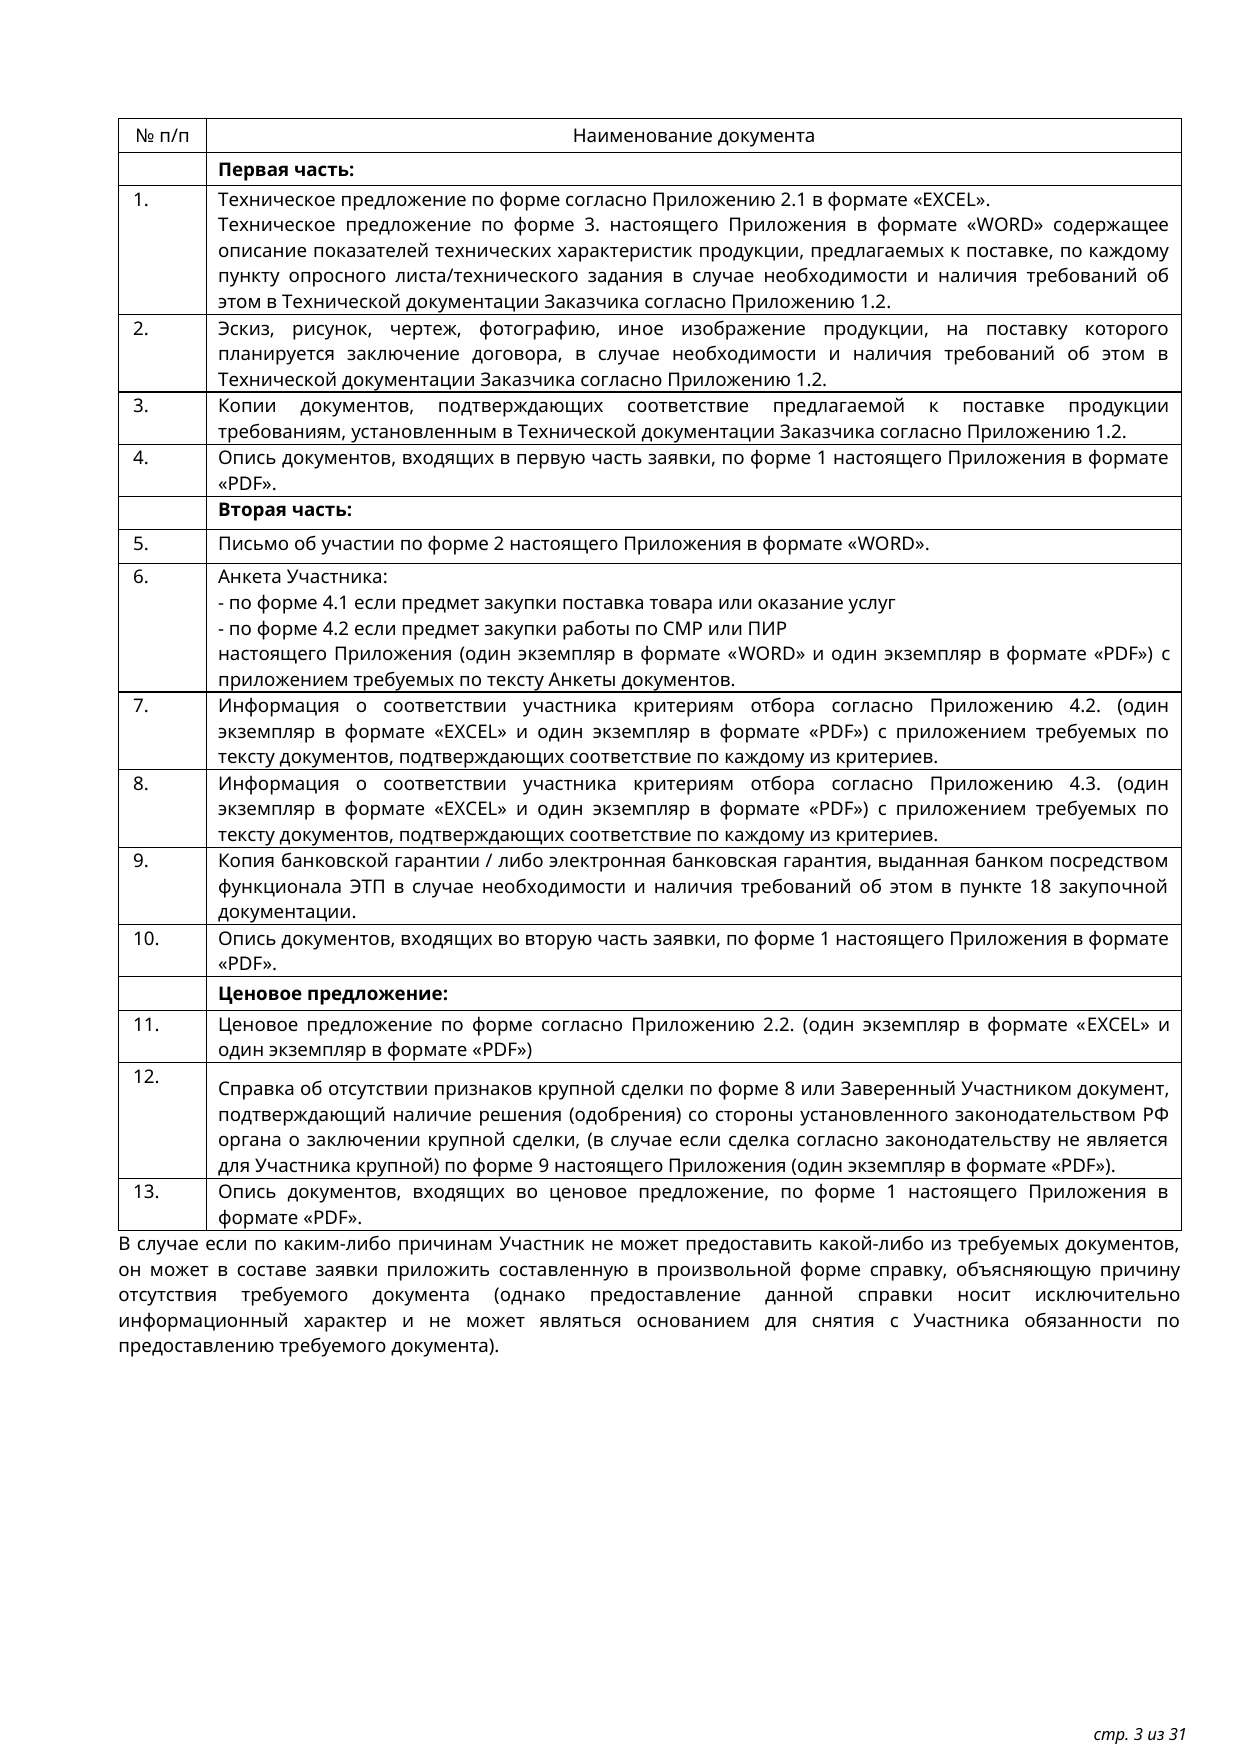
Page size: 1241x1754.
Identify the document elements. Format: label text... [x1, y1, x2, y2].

table_cell Информация о соответствии участника критериям отбора согласно Приложению 4.2. (один экземпляр в формате «EXCEL» и один экземпляр в формате «PDF») с приложением требуемых по тексту документов, подтверждающих соответствие по каждому из критериев. [207, 693, 1181, 769]
table_cell Справка об отсутствии признаков крупной сделки по форме 8 или Заверенный Участником документ, подтверждающий наличие решения (одобрения) со стороны установленного законодательством РФ органа о заключении крупной сделки, (в случае если сделка согласно законодательству не является для Участника крупной) по форме 9 настоящего Приложения (один экземпляр в формате «PDF»). [207, 1063, 1181, 1177]
table_cell [119, 1179, 206, 1229]
table_cell [119, 925, 206, 976]
table_cell [119, 1011, 206, 1062]
table_cell [119, 186, 206, 314]
table_cell [119, 153, 206, 185]
table_cell Первая часть: [207, 153, 1181, 185]
table_cell [119, 393, 206, 443]
table_cell [119, 497, 206, 529]
table_header Наименование документа [207, 119, 1181, 152]
table_header № п/п [119, 119, 206, 152]
table_cell Копия банковской гарантии / либо электронная банковская гарантия, выданная банком посредством функционала ЭТП в случае необходимости и наличия требований об этом в пункте 18 закупочной документации. [207, 848, 1181, 924]
table_cell [119, 848, 206, 924]
table_cell Ценовое предложение: [207, 977, 1181, 1010]
table_cell [119, 315, 206, 391]
table_cell [119, 770, 206, 847]
table_cell Копии документов, подтверждающих соответствие предлагаемой к поставке продукции требованиям, установленным в Технической документации Заказчика согласно Приложению 1.2. [207, 393, 1181, 443]
table_cell Опись документов, входящих во ценовое предложение, по форме 1 настоящего Приложения в формате «PDF». [207, 1179, 1181, 1229]
table_cell Вторая часть: [207, 497, 1181, 529]
table_cell Техническое предложение по форме согласно Приложению 2.1 в формате «EXCEL». Техническое предложение по форме 3. настоящего Приложения в формате «WORD» содержащее описание показателей технических характеристик продукции, предлагаемых к поставке, по каждому пункту опросного листа/технического задания в случае необходимости и наличия требований об этом в Технической документации Заказчика согласно Приложению 1.2. [207, 186, 1181, 314]
table_cell Ценовое предложение по форме согласно Приложению 2.2. (один экземпляр в формате «EXCEL» и один экземпляр в формате «PDF») [207, 1011, 1181, 1062]
table_cell Эскиз, рисунок, чертеж, фотографию, иное изображение продукции, на поставку которого планируется заключение договора, в случае необходимости и наличия требований об этом в Технической документации Заказчика согласно Приложению 1.2. [207, 315, 1181, 391]
table_cell [119, 693, 206, 769]
table_cell [119, 445, 206, 496]
table_cell Анкета Участника: - по форме 4.1 если предмет закупки поставка товара или оказание услуг - по форме 4.2 если предмет закупки работы по СМР или ПИР настоящего Приложения (один экземпляр в формате «WORD» и один экземпляр в формате «PDF») c приложением требуемых по тексту Анкеты документов. [207, 564, 1181, 691]
table_cell Опись документов, входящих в первую часть заявки, по форме 1 настоящего Приложения в формате «PDF». [207, 445, 1181, 496]
table_cell Письмо об участии по форме 2 настоящего Приложения в формате «WORD». [207, 530, 1181, 563]
table_cell [119, 1063, 206, 1177]
table_cell Информация о соответствии участника критериям отбора согласно Приложению 4.3. (один экземпляр в формате «EXCEL» и один экземпляр в формате «PDF») с приложением требуемых по тексту документов, подтверждающих соответствие по каждому из критериев. [207, 770, 1181, 847]
list В случае если по каким-либо причинам Участник не может предоставить какой-либо из требуемых документов, он может в составе заявки приложить составленную в произвольной форме справку, объясняющую причину отсутствия требуемого документа (однако предоставление данной справки носит исключительно информационный характер и не может являться основанием для снятия с Участника обязанности по предоставлению требуемого документа). [118, 1231, 1181, 1358]
table_cell [119, 564, 206, 691]
table_cell Опись документов, входящих во вторую часть заявки, по форме 1 настоящего Приложения в формате «PDF». [207, 925, 1181, 976]
table_cell [119, 530, 206, 563]
table_cell [119, 977, 206, 1010]
